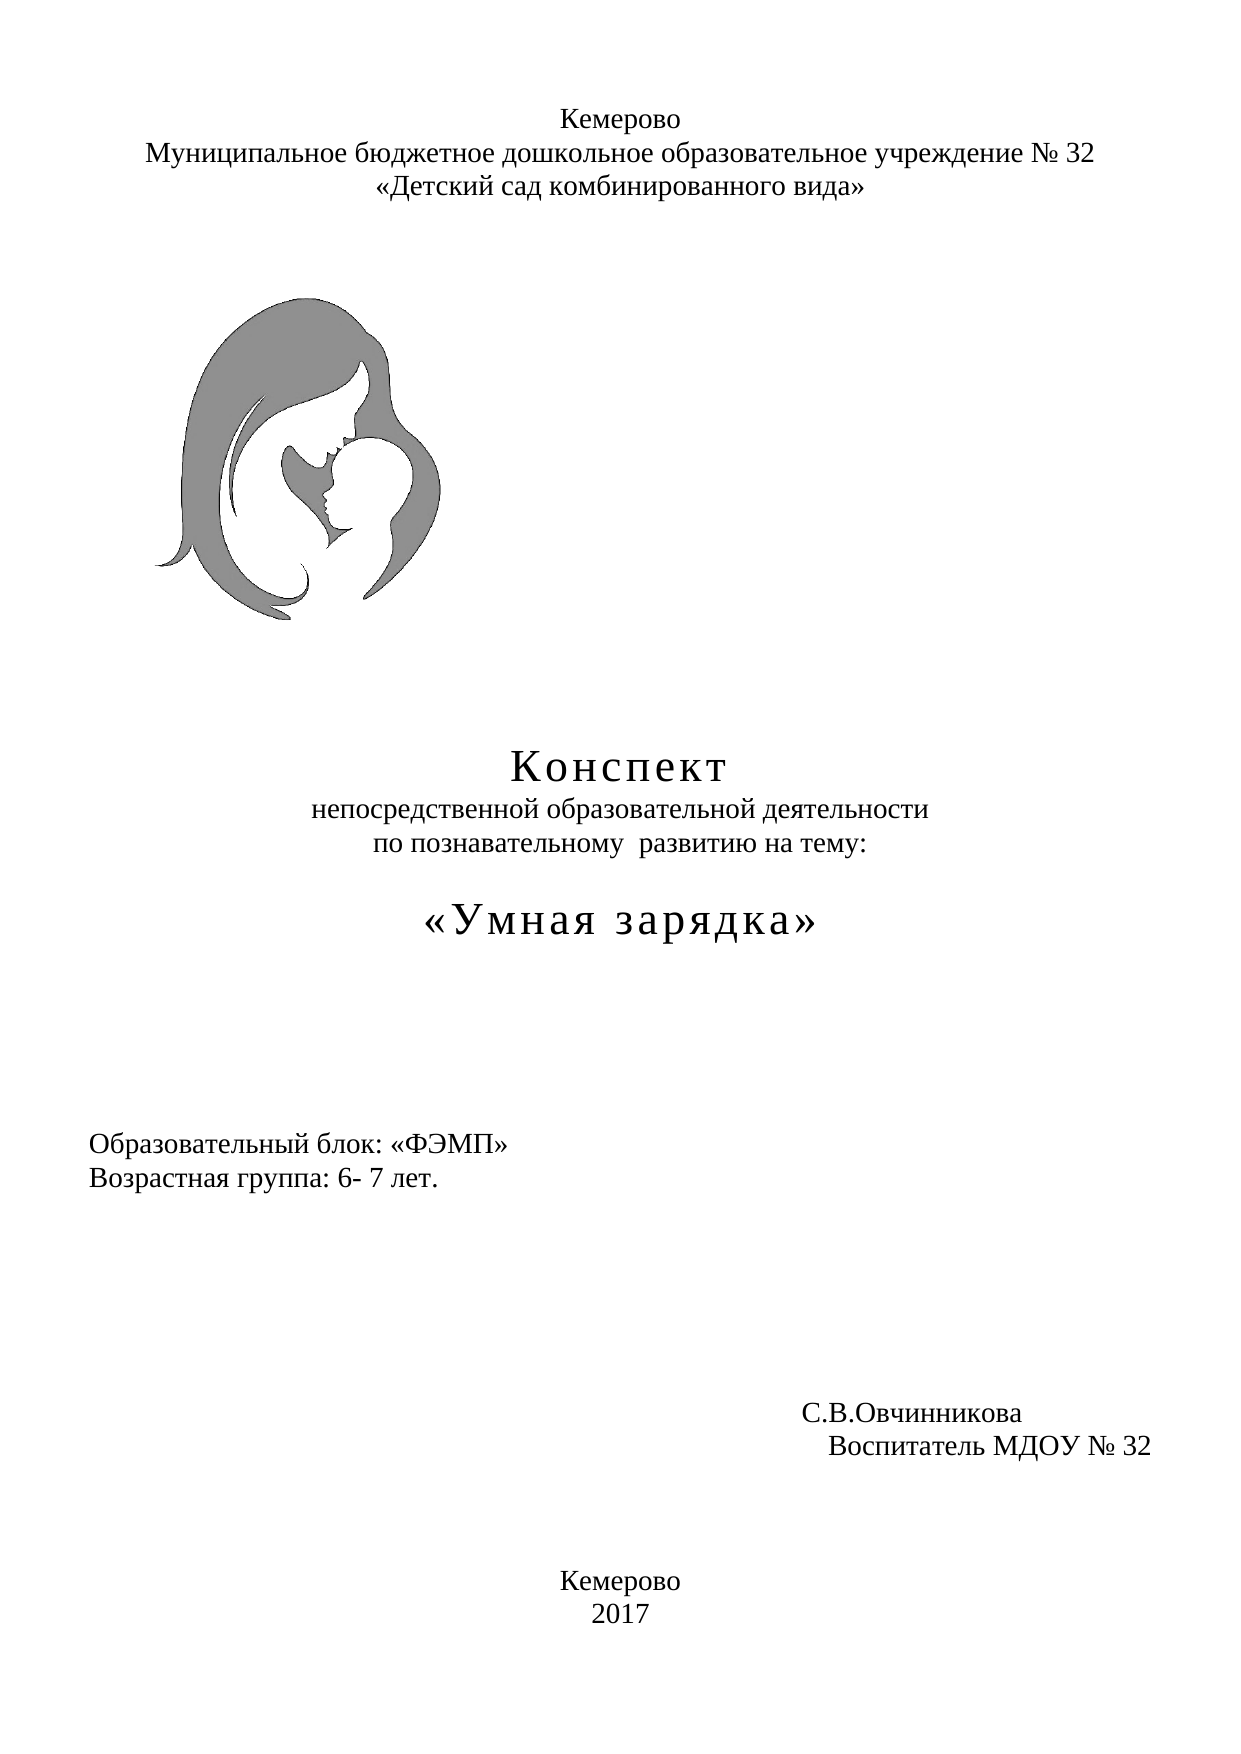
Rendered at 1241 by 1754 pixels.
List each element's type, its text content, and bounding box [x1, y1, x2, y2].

text Кемерово [89, 101, 1152, 135]
text «Умная зарядка» [89, 892, 1152, 944]
text Кемерово [89, 1563, 1152, 1596]
text непосредственной образовательной деятельности [89, 791, 1152, 825]
text 2017 [89, 1596, 1152, 1630]
text Муниципальное бюджетное дошкольное образовательное учреждение № 32 [89, 135, 1152, 168]
text С.В.Овчинникова [89, 1395, 1152, 1428]
text Образовательный блок: «ФЭМП» [89, 1127, 1152, 1160]
text по познавательному развитию на тему: [89, 825, 1152, 858]
text Конспект [89, 738, 1152, 791]
text «Детский сад комбинированного вида» [89, 168, 1152, 202]
text Возрастная группа: 6- 7 лет. [89, 1160, 1152, 1194]
text Воспитатель МДОУ № 32 [89, 1428, 1152, 1462]
